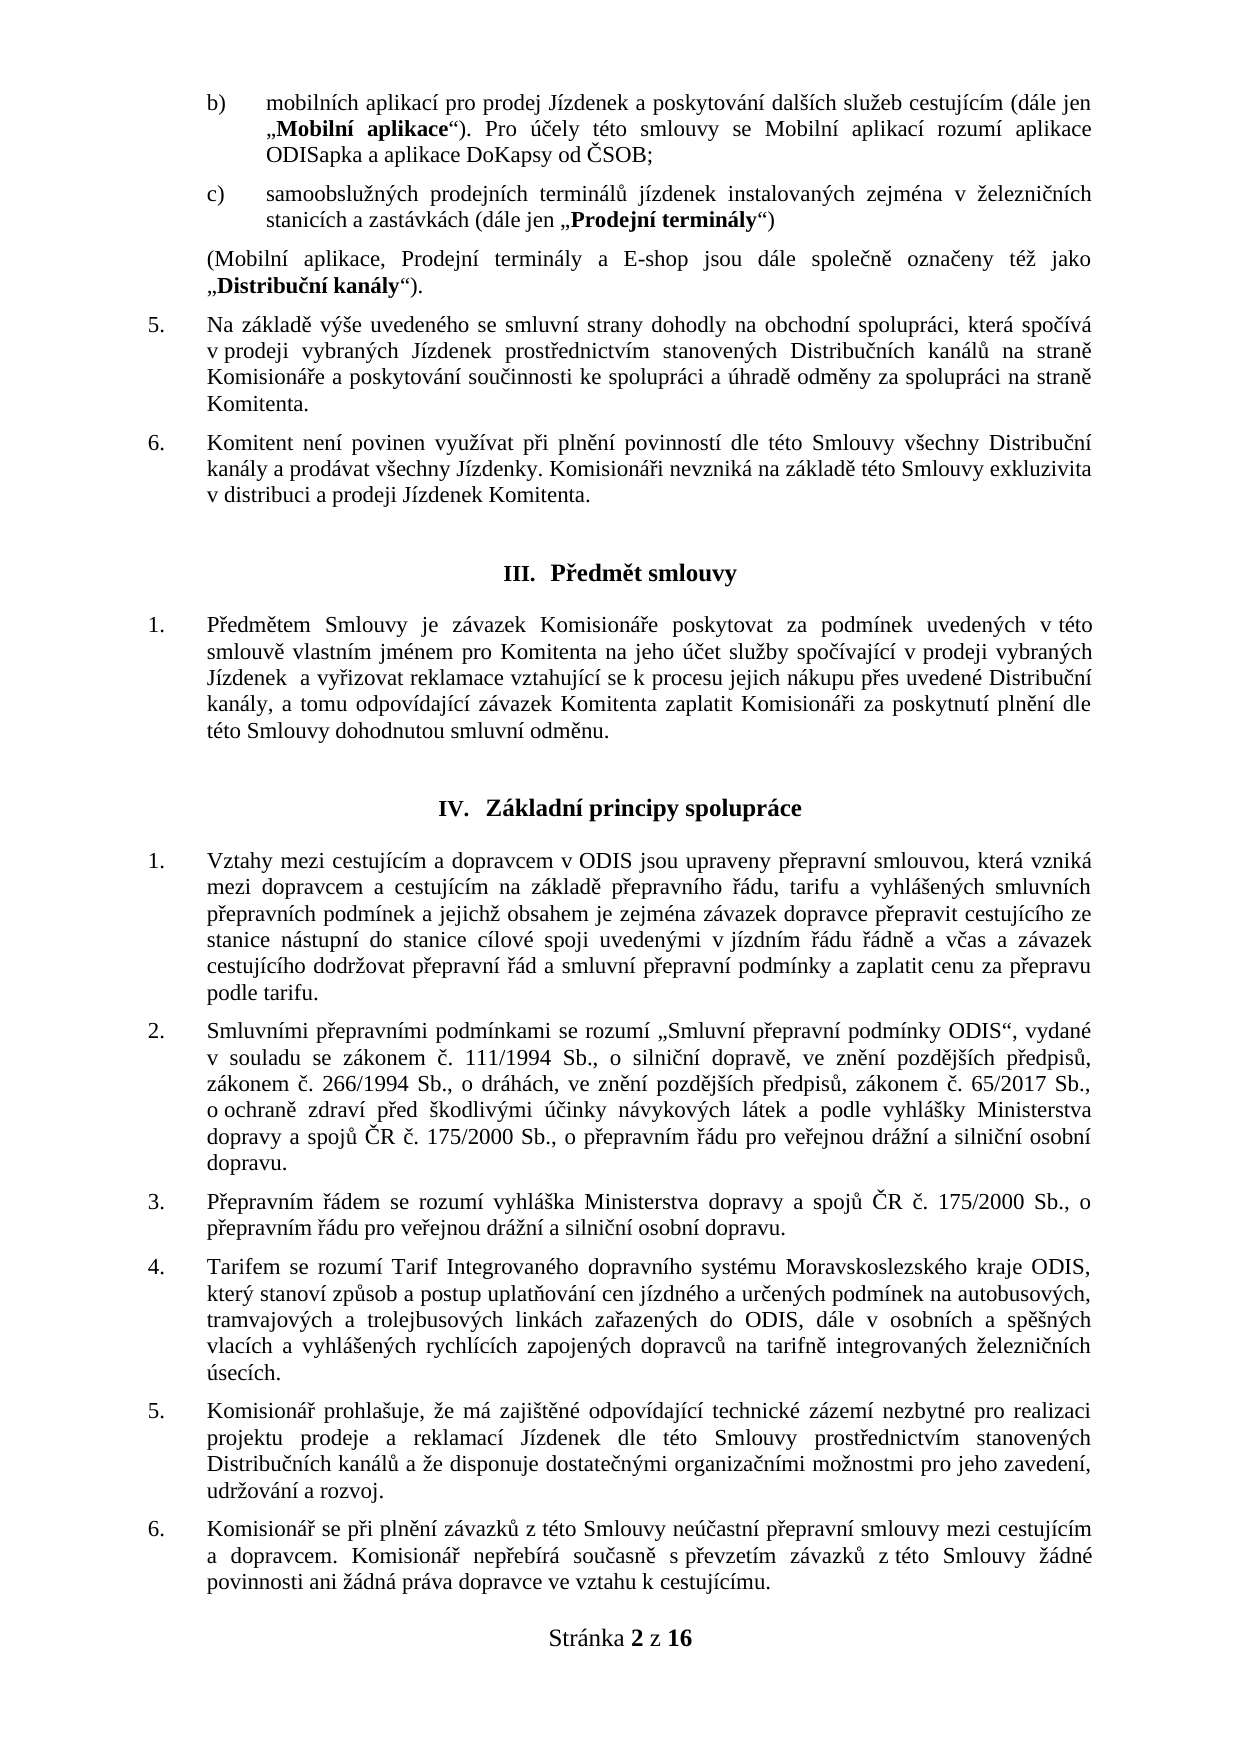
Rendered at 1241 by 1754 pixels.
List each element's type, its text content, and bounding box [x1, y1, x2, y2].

text Základní principy spolupráce [148, 793, 1093, 822]
list samoobslužných prodejních terminálů jízdenek instalovaných zejména v železničních stanicích a zastávkách (dále jen „Prodejní terminály“) [207, 180, 1093, 233]
list mobilních aplikací pro prodej Jízdenek a poskytování dalších služeb cestujícím (dále jen „Mobilní aplikace“). Pro účely této smlouvy se Mobilní aplikací rozumí aplikace ODISapka a aplikace DoKapsy od ČSOB; [207, 89, 1093, 168]
text Smluvními přepravními podmínkami se rozumí „Smluvní přepravní podmínky ODIS“, vydané v souladu se zákonem č. 111/1994 Sb., o silniční dopravě, ve znění pozdějších předpisů, zákonem č. 266/1994 Sb., o dráhách, ve znění pozdějších předpisů, zákonem č. 65/2017 Sb., o ochraně zdraví před škodlivými účinky návykových látek a podle vyhlášky Ministerstva dopravy a spojů ČR č. 175/2000 Sb., o přepravním řádu pro veřejnou drážní a silniční osobní dopravu. [148, 1017, 1093, 1176]
text Komisionář prohlašuje, že má zajištěné odpovídající technické zázemí nezbytné pro realizaci projektu prodeje a reklamací Jízdenek dle této Smlouvy prostřednictvím stanovených Distribučních kanálů a že disponuje dostatečnými organizačními možnostmi pro jeho zavedení, udržování a rozvoj. [148, 1398, 1093, 1503]
text Na základě výše uvedeného se smluvní strany dohodly na obchodní spolupráci, která spočívá v prodeji vybraných Jízdenek prostřednictvím stanovených Distribučních kanálů na straně Komisionáře a poskytování součinnosti ke spolupráci a úhradě odměny za spolupráci na straně Komitenta. [148, 311, 1093, 416]
list (Mobilní aplikace, Prodejní terminály a E-shop jsou dále společně označeny též jako „Distribuční kanály“). [207, 245, 1093, 298]
text Vztahy mezi cestujícím a dopravcem v ODIS jsou upraveny přepravní smlouvou, která vzniká mezi dopravcem a cestujícím na základě přepravního řádu, tarifu a vyhlášených smluvních přepravních podmínek a jejichž obsahem je zejména závazek dopravce přepravit cestujícího ze stanice nástupní do stanice cílové spoji uvedenými v jízdním řádu řádně a včas a závazek cestujícího dodržovat přepravní řád a smluvní přepravní podmínky a zaplatit cenu za přepravu podle tarifu. [148, 847, 1093, 1005]
text Tarifem se rozumí Tarif Integrovaného dopravního systému Moravskoslezského kraje ODIS, který stanoví způsob a postup uplatňování cen jízdného a určených podmínek na autobusových, tramvajových a trolejbusových linkách zařazených do ODIS, dále v osobních a spěšných vlacích a vyhlášených rychlících zapojených dopravců na tarifně integrovaných železničních úsecích. [148, 1253, 1093, 1385]
text Předmět smlouvy [148, 558, 1093, 586]
text Předmětem Smlouvy je závazek Komisionáře poskytovat za podmínek uvedených v této smlouvě vlastním jménem pro Komitenta na jeho účet služby spočívající v prodeji vybraných Jízdenek a vyřizovat reklamace vztahující se k procesu jejich nákupu přes uvedené Distribuční kanály, a tomu odpovídající závazek Komitenta zaplatit Komisionáři za poskytnutí plnění dle této Smlouvy dohodnutou smluvní odměnu. [148, 611, 1093, 743]
text Komitent není povinen využívat při plnění povinností dle této Smlouvy všechny Distribuční kanály a prodávat všechny Jízdenky. Komisionáři nevzniká na základě této Smlouvy exkluzivita v distribuci a prodeji Jízdenek Komitenta. [148, 428, 1093, 508]
text Komisionář se při plnění závazků z této Smlouvy neúčastní přepravní smlouvy mezi cestujícím a dopravcem. Komisionář nepřebírá současně s převzetím závazků z této Smlouvy žádné povinnosti ani žádná práva dopravce ve vztahu k cestujícímu. [148, 1516, 1093, 1594]
text Přepravním řádem se rozumí vyhláška Ministerstva dopravy a spojů ČR č. 175/2000 Sb., o přepravním řádu pro veřejnou drážní a silniční osobní dopravu. [148, 1188, 1093, 1241]
